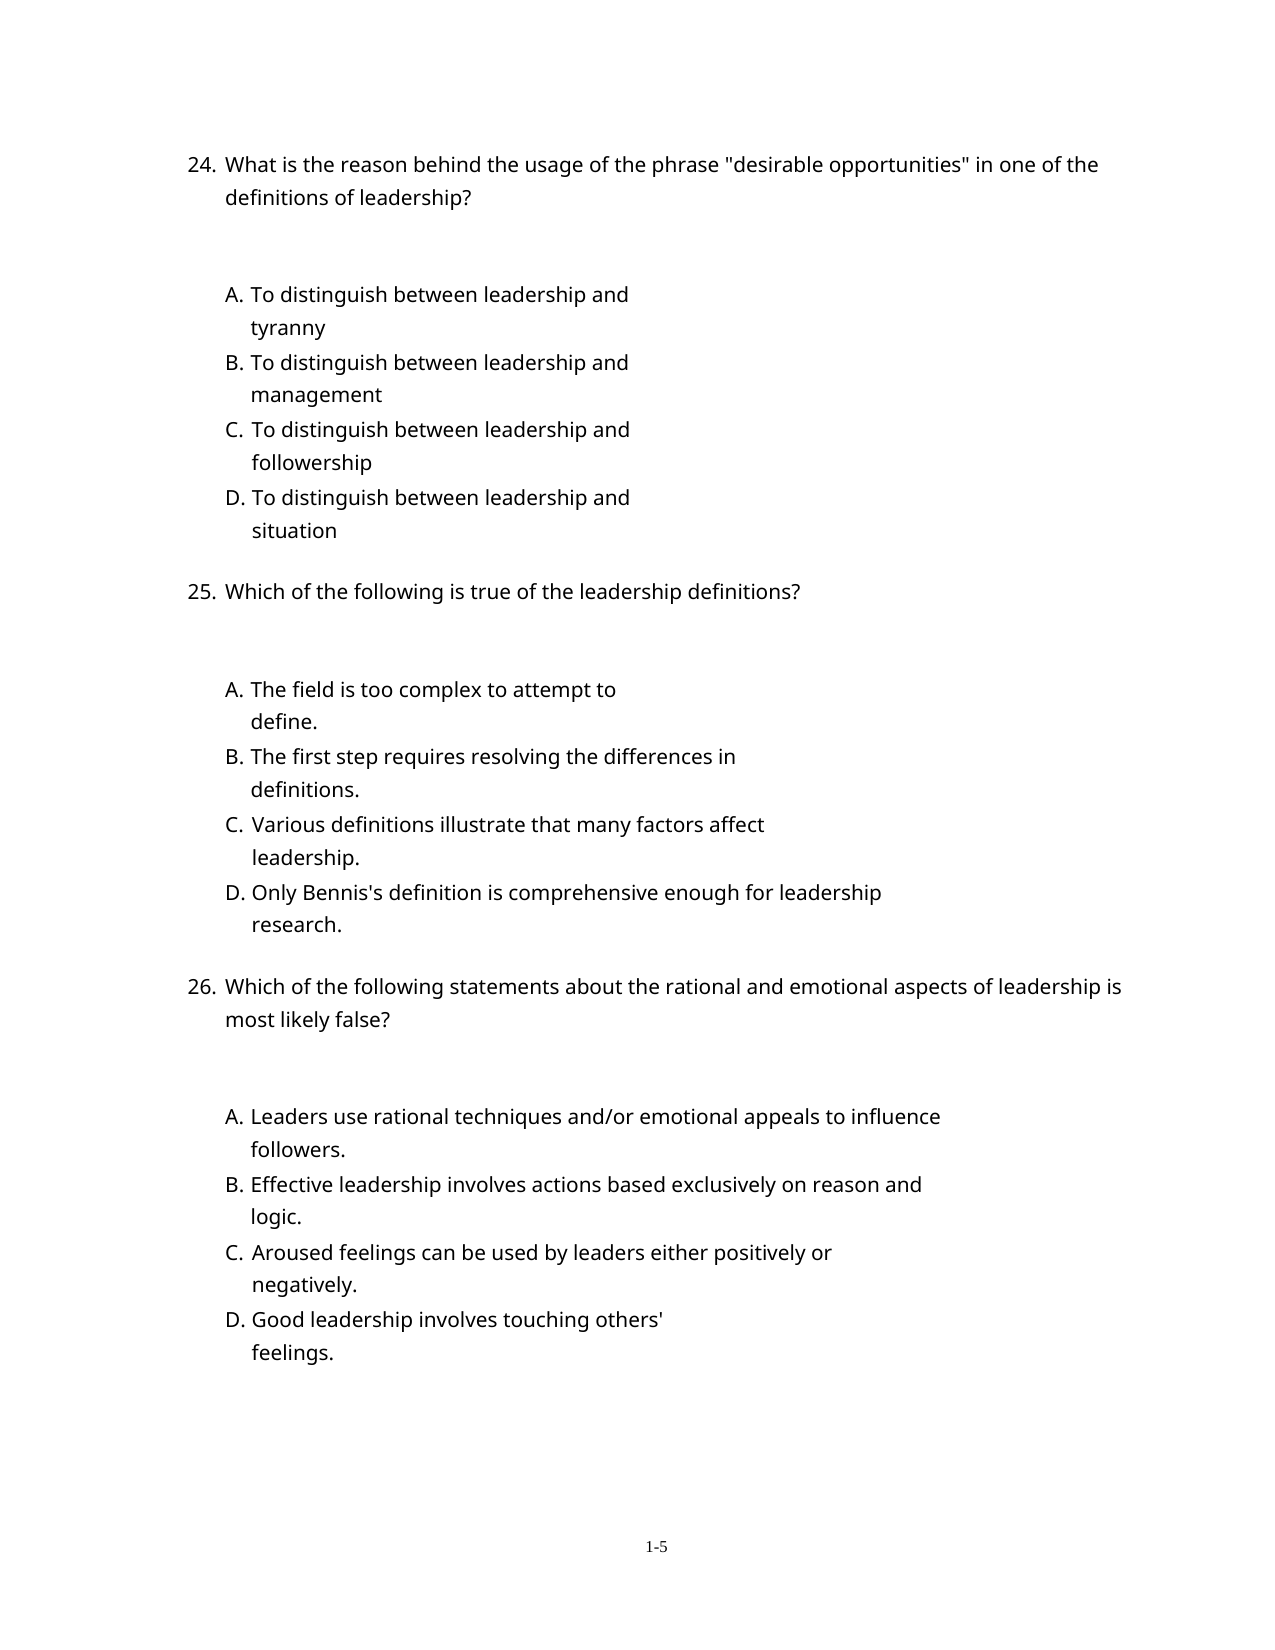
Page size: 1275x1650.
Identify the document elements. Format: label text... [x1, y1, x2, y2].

table_header 26. [188, 972, 225, 1370]
table_header What is the reason behind the usage of the phrase "desirable opportunities" in one of the definitions of leadership? [225, 150, 1125, 548]
table_header Which of the following is true of the leadership definitions? [225, 578, 1125, 943]
table_header Which of the following statements about the rational and emotional aspects of leadership is most likely false? [225, 972, 1125, 1370]
table_header 24. [188, 150, 225, 548]
table_header 25. [188, 578, 225, 943]
